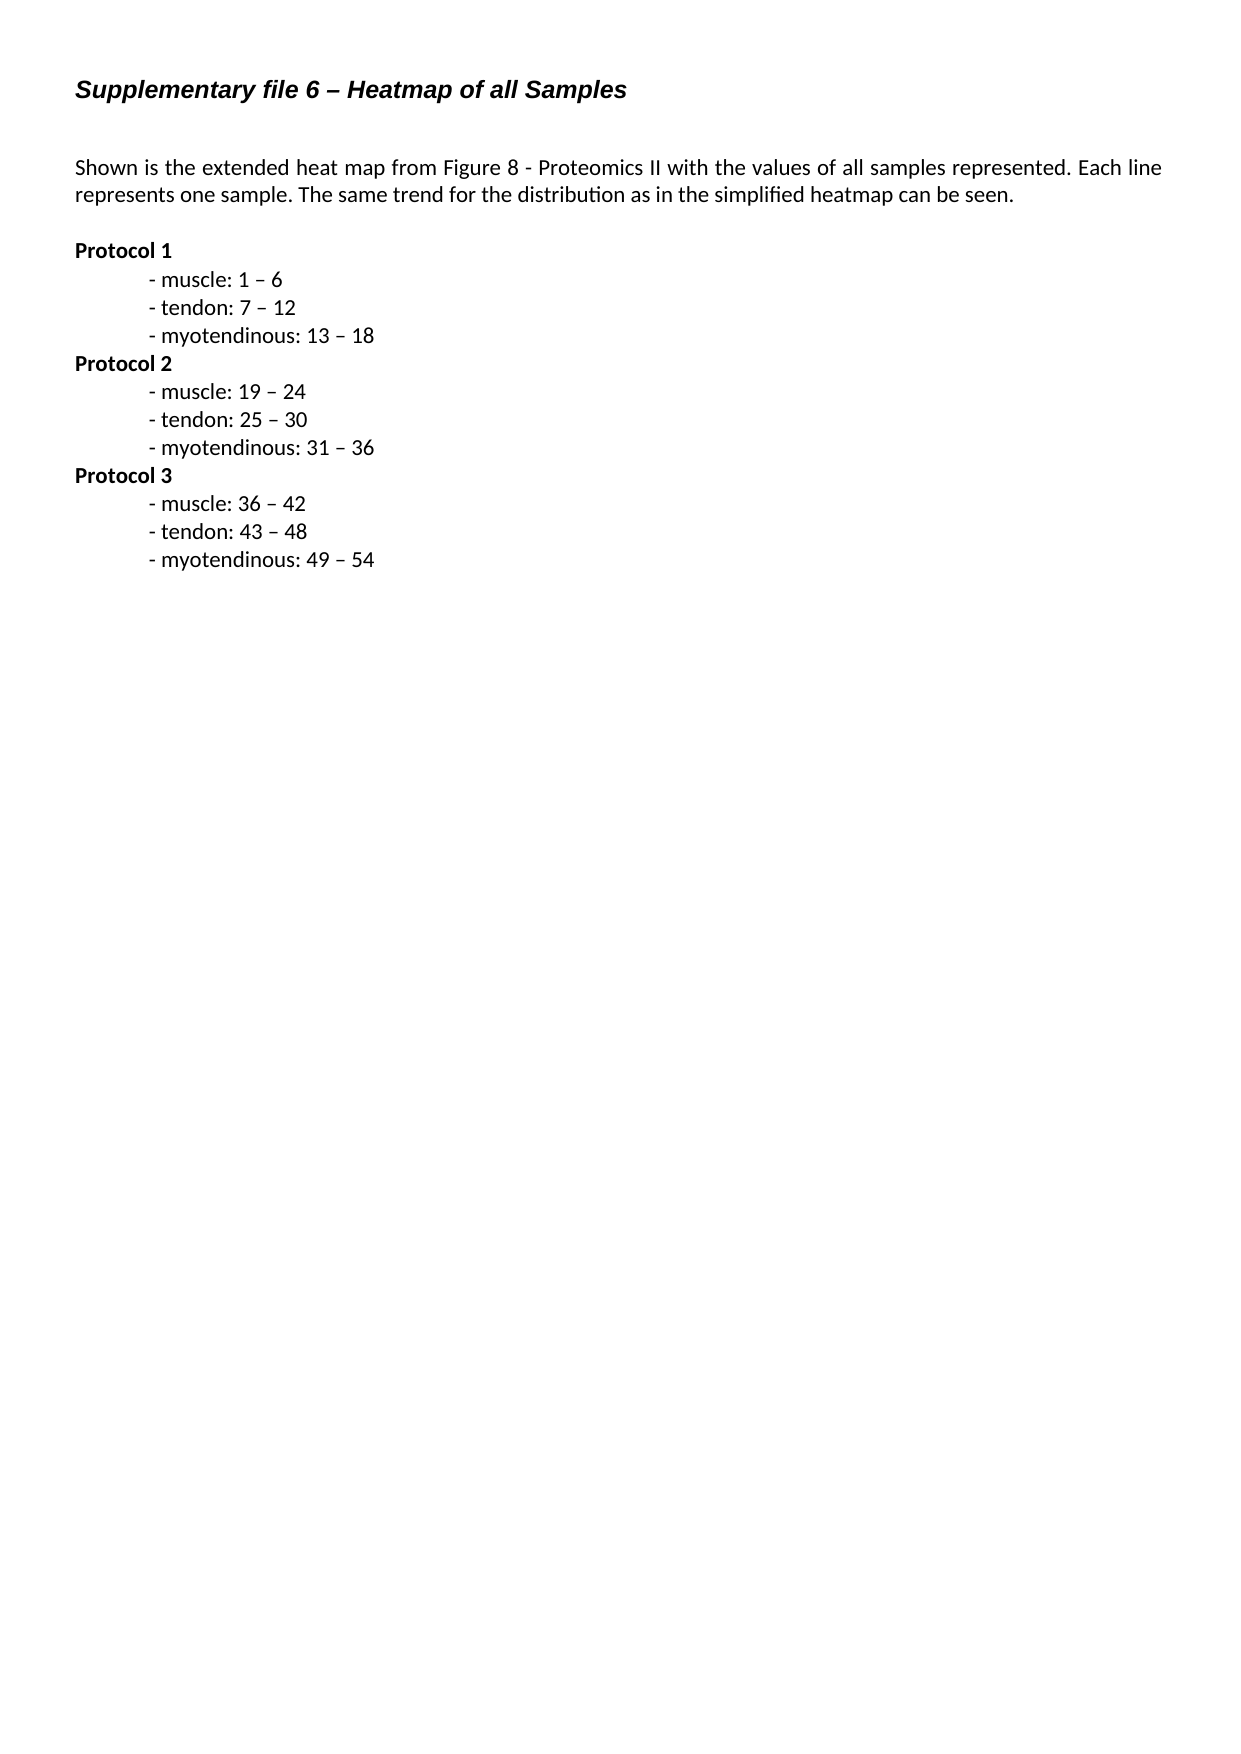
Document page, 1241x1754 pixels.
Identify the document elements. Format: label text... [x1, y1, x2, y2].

text - tendon: 7 – 12 [75, 293, 1165, 321]
text - tendon: 43 – 48 [75, 517, 1165, 545]
text - muscle: 19 – 24 [75, 377, 1165, 405]
text - myotendinous: 13 – 18 [75, 321, 1165, 349]
text - tendon: 25 – 30 [75, 405, 1165, 433]
text - muscle: 36 – 42 [75, 489, 1165, 517]
text Shown is the extended heat map from Figure 8 - Proteomics II with the values of all samples represented. Each line represents one sample. The same trend for the distribution as in the simplified heatmap can be seen. [75, 153, 1165, 209]
text Supplementary file 6 – Heatmap of all Samples [75, 75, 1165, 104]
text Protocol 3 [75, 461, 1165, 489]
text - muscle: 1 – 6 [75, 265, 1165, 293]
text Protocol 2 [75, 349, 1165, 377]
text - myotendinous: 49 – 54 [75, 545, 1165, 573]
text - myotendinous: 31 – 36 [75, 433, 1165, 461]
text Protocol 1 [75, 237, 1165, 265]
